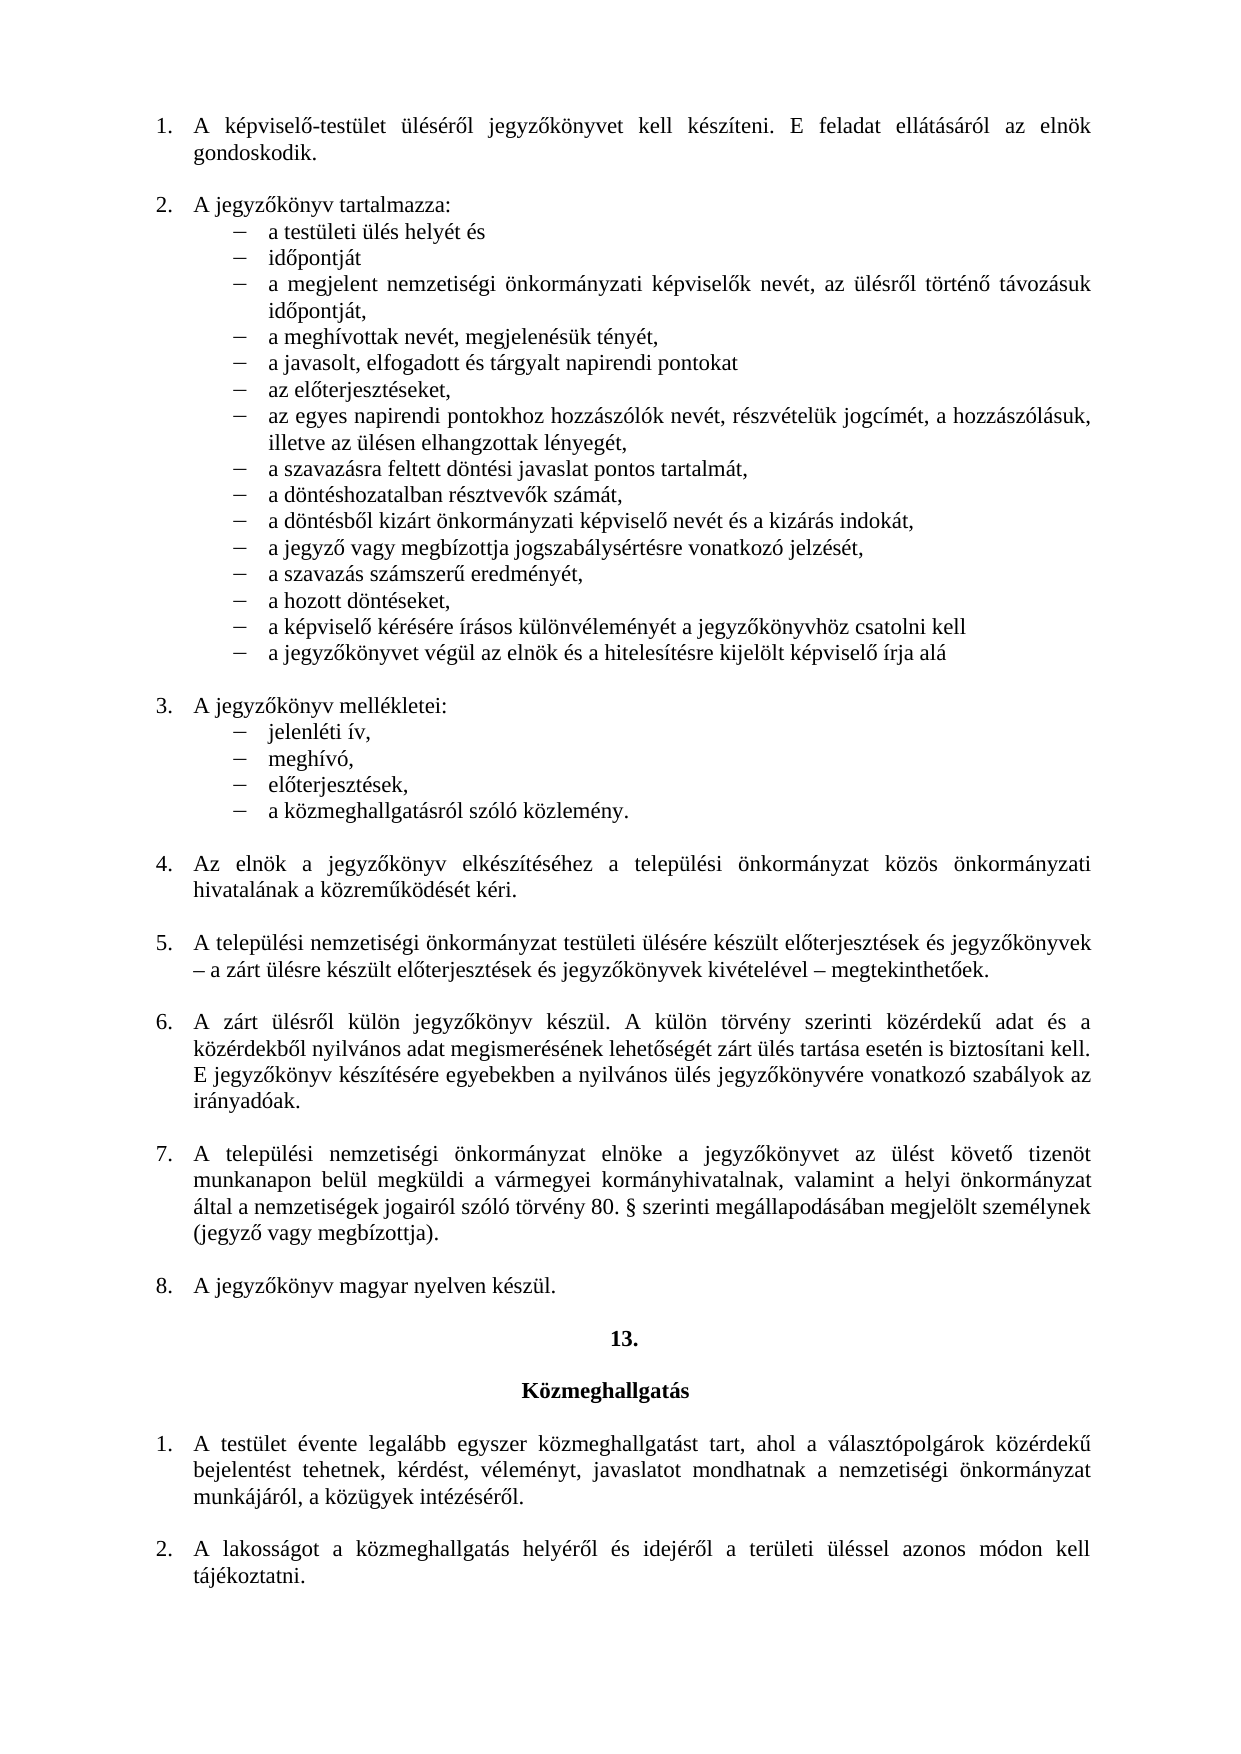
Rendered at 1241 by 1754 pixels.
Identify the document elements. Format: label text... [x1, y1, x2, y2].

list a jegyző vagy megbízottja jogszabálysértésre vonatkozó jelzését, [231, 534, 1093, 560]
list időpontját [231, 244, 1093, 270]
text Közmeghallgatás [118, 1377, 1093, 1404]
list a képviselő kérésére írásos különvéleményét a jegyzőkönyvhöz csatolni kell [231, 613, 1093, 639]
list meghívó, [231, 745, 1093, 771]
list a javasolt, elfogadott és tárgyalt napirendi pontokat [231, 349, 1093, 376]
list A települési nemzetiségi önkormányzat testületi ülésére készült előterjesztések és jegyzőkönyvek – a zárt ülésre készült előterjesztések és jegyzőkönyvek kivételével – megtekinthetőek. [156, 929, 1093, 982]
list A jegyzőkönyv tartalmazza: [156, 191, 1093, 218]
list előterjesztések, [231, 771, 1093, 797]
list a testületi ülés helyét és [231, 218, 1093, 244]
list A képviselő-testület üléséről jegyzőkönyvet kell készíteni. E feladat ellátásáról az elnök gondoskodik. [156, 112, 1093, 165]
list Az elnök a jegyzőkönyv elkészítéséhez a települési önkormányzat közös önkormányzati hivatalának a közreműködését kéri. [156, 850, 1093, 903]
list A lakosságot a közmeghallgatás helyéről és idejéről a területi üléssel azonos módon kell tájékoztatni. [156, 1535, 1093, 1588]
list A jegyzőkönyv magyar nyelven készül. [156, 1272, 1093, 1298]
list A települési nemzetiségi önkormányzat elnöke a jegyzőkönyvet az ülést követő tizenöt munkanapon belül megküldi a vármegyei kormányhivatalnak, valamint a helyi önkormányzat által a nemzetiségek jogairól szóló törvény 80. § szerinti megállapodásában megjelölt személynek (jegyző vagy megbízottja). [156, 1140, 1093, 1246]
list a megjelent nemzetiségi önkormányzati képviselők nevét, az ülésről történő távozásuk időpontját, [231, 270, 1093, 323]
list a szavazás számszerű eredményét, [231, 560, 1093, 587]
list A testület évente legalább egyszer közmeghallgatást tart, ahol a választópolgárok közérdekű bejelentést tehetnek, kérdést, véleményt, javaslatot mondhatnak a nemzetiségi önkormányzat munkájáról, a közügyek intézéséről. [156, 1430, 1093, 1509]
list jelenléti ív, [231, 718, 1093, 745]
list a döntésből kizárt önkormányzati képviselő nevét és a kizárás indokát, [231, 508, 1093, 534]
list az előterjesztéseket, [231, 376, 1093, 402]
list a szavazásra feltett döntési javaslat pontos tartalmát, [231, 455, 1093, 481]
list A jegyzőkönyv mellékletei: [156, 692, 1093, 718]
list A zárt ülésről külön jegyzőkönyv készül. A külön törvény szerinti közérdekű adat és a közérdekből nyilvános adat megismerésének lehetőségét zárt ülés tartása esetén is biztosítani kell. E jegyzőkönyv készítésére egyebekben a nyilvános ülés jegyzőkönyvére vonatkozó szabályok az irányadóak. [156, 1008, 1093, 1114]
list a közmeghallgatásról szóló közlemény. [231, 797, 1093, 824]
list a döntéshozatalban résztvevők számát, [231, 481, 1093, 508]
text 13. [156, 1324, 1093, 1351]
list a hozott döntéseket, [231, 587, 1093, 613]
list az egyes napirendi pontokhoz hozzászólók nevét, részvételük jogcímét, a hozzászólásuk, illetve az ülésen elhangzottak lényegét, [231, 402, 1093, 455]
list a meghívottak nevét, megjelenésük tényét, [231, 323, 1093, 349]
list a jegyzőkönyvet végül az elnök és a hitelesítésre kijelölt képviselő írja alá [231, 639, 1093, 666]
